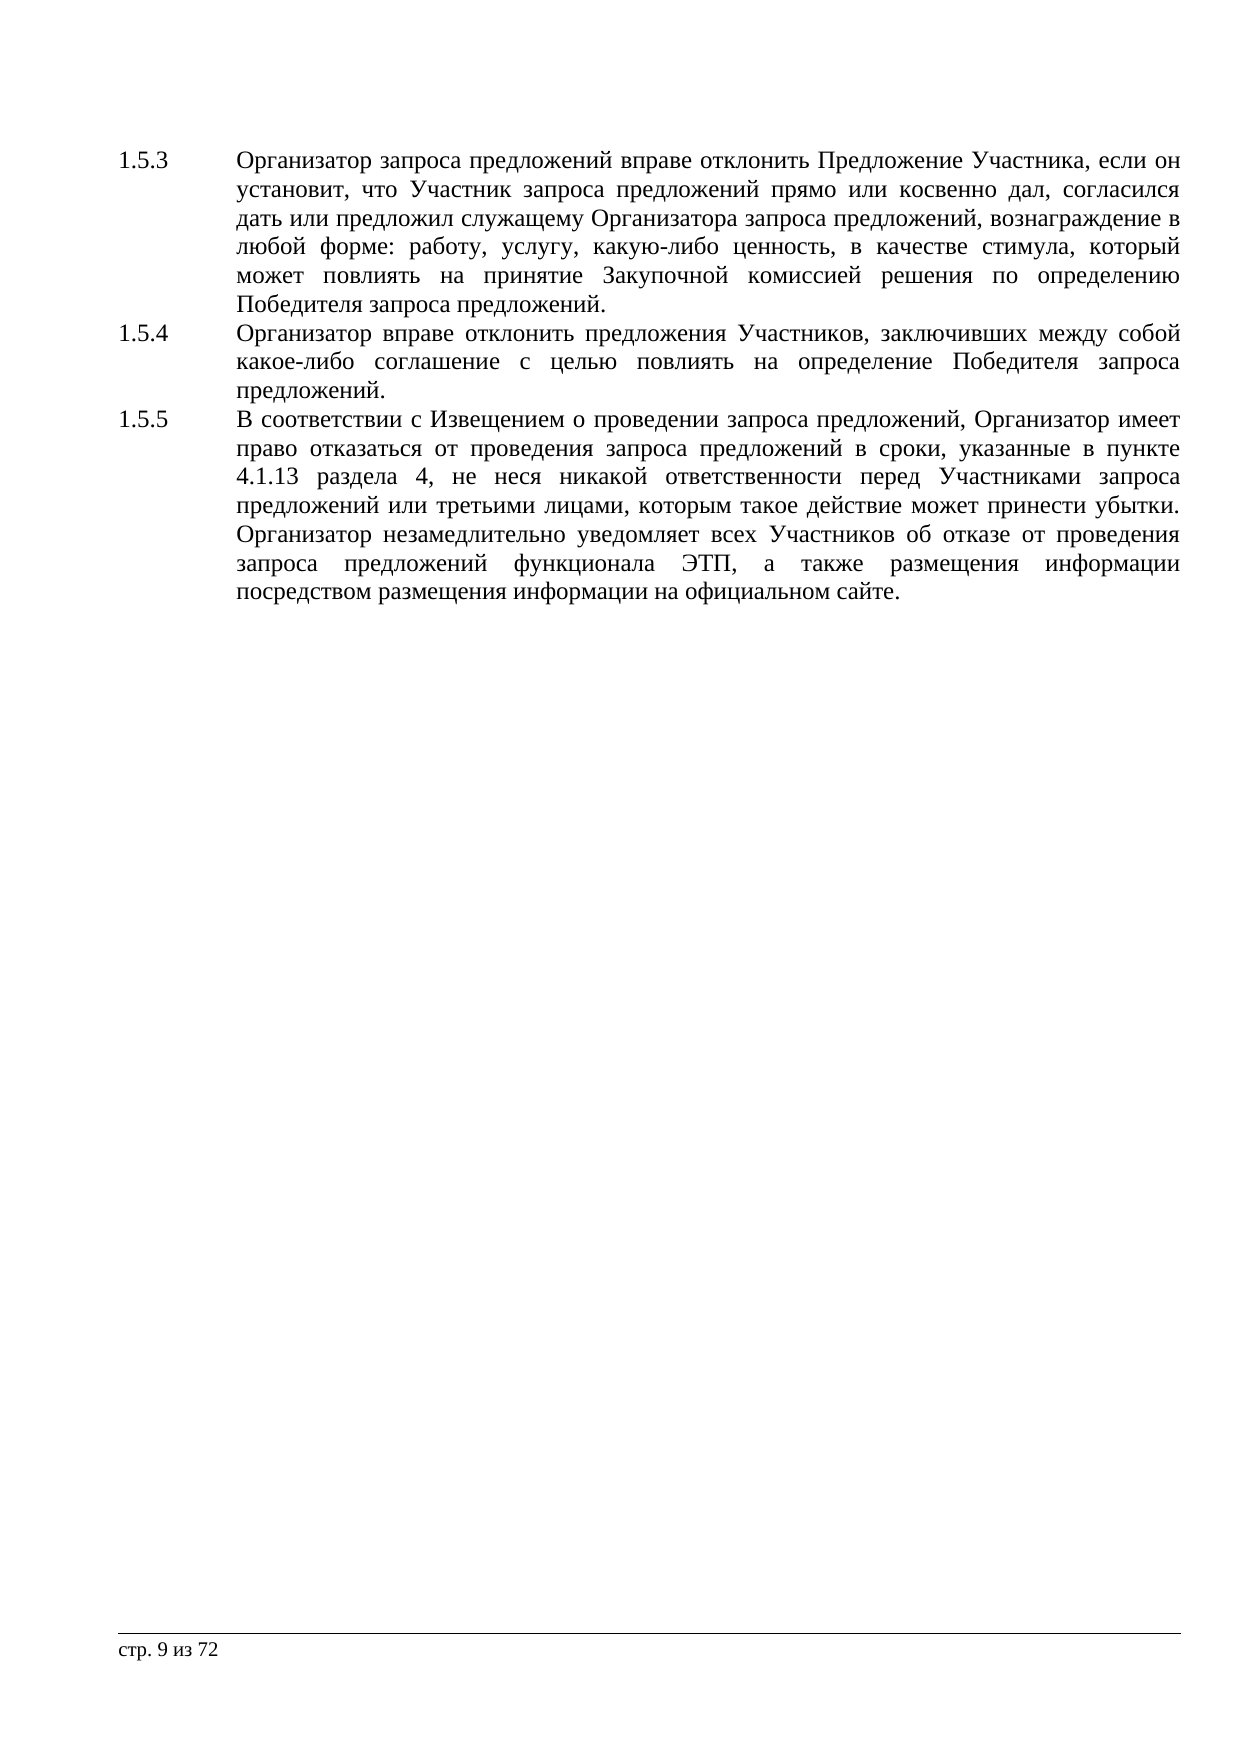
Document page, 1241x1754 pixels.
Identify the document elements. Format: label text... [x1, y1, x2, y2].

text Организатор вправе отклонить предложения Участников, заключивших между собой какое-либо соглашение с целью повлиять на определение Победителя запроса предложений. [118, 318, 1181, 404]
text В соответствии с Извещением о проведении запроса предложений, Организатор имеет право отказаться от проведения запроса предложений в сроки, указанные в пункте 4.1.13 раздела 4, не неся никакой ответственности перед Участниками запроса предложений или третьими лицами, которым такое действие может принести убытки. Организатор незамедлительно уведомляет всех Участников об отказе от проведения запроса предложений функционала ЭТП, а также размещения информации посредством размещения информации на официальном сайте. [118, 404, 1181, 605]
text Организатор запроса предложений вправе отклонить Предложение Участника, если он установит, что Участник запроса предложений прямо или косвенно дал, согласился дать или предложил служащему Организатора запроса предложений, вознаграждение в любой форме: работу, услугу, какую-либо ценность, в качестве стимула, который может повлиять на принятие Закупочной комиссией решения по определению Победителя запроса предложений. [118, 145, 1181, 318]
